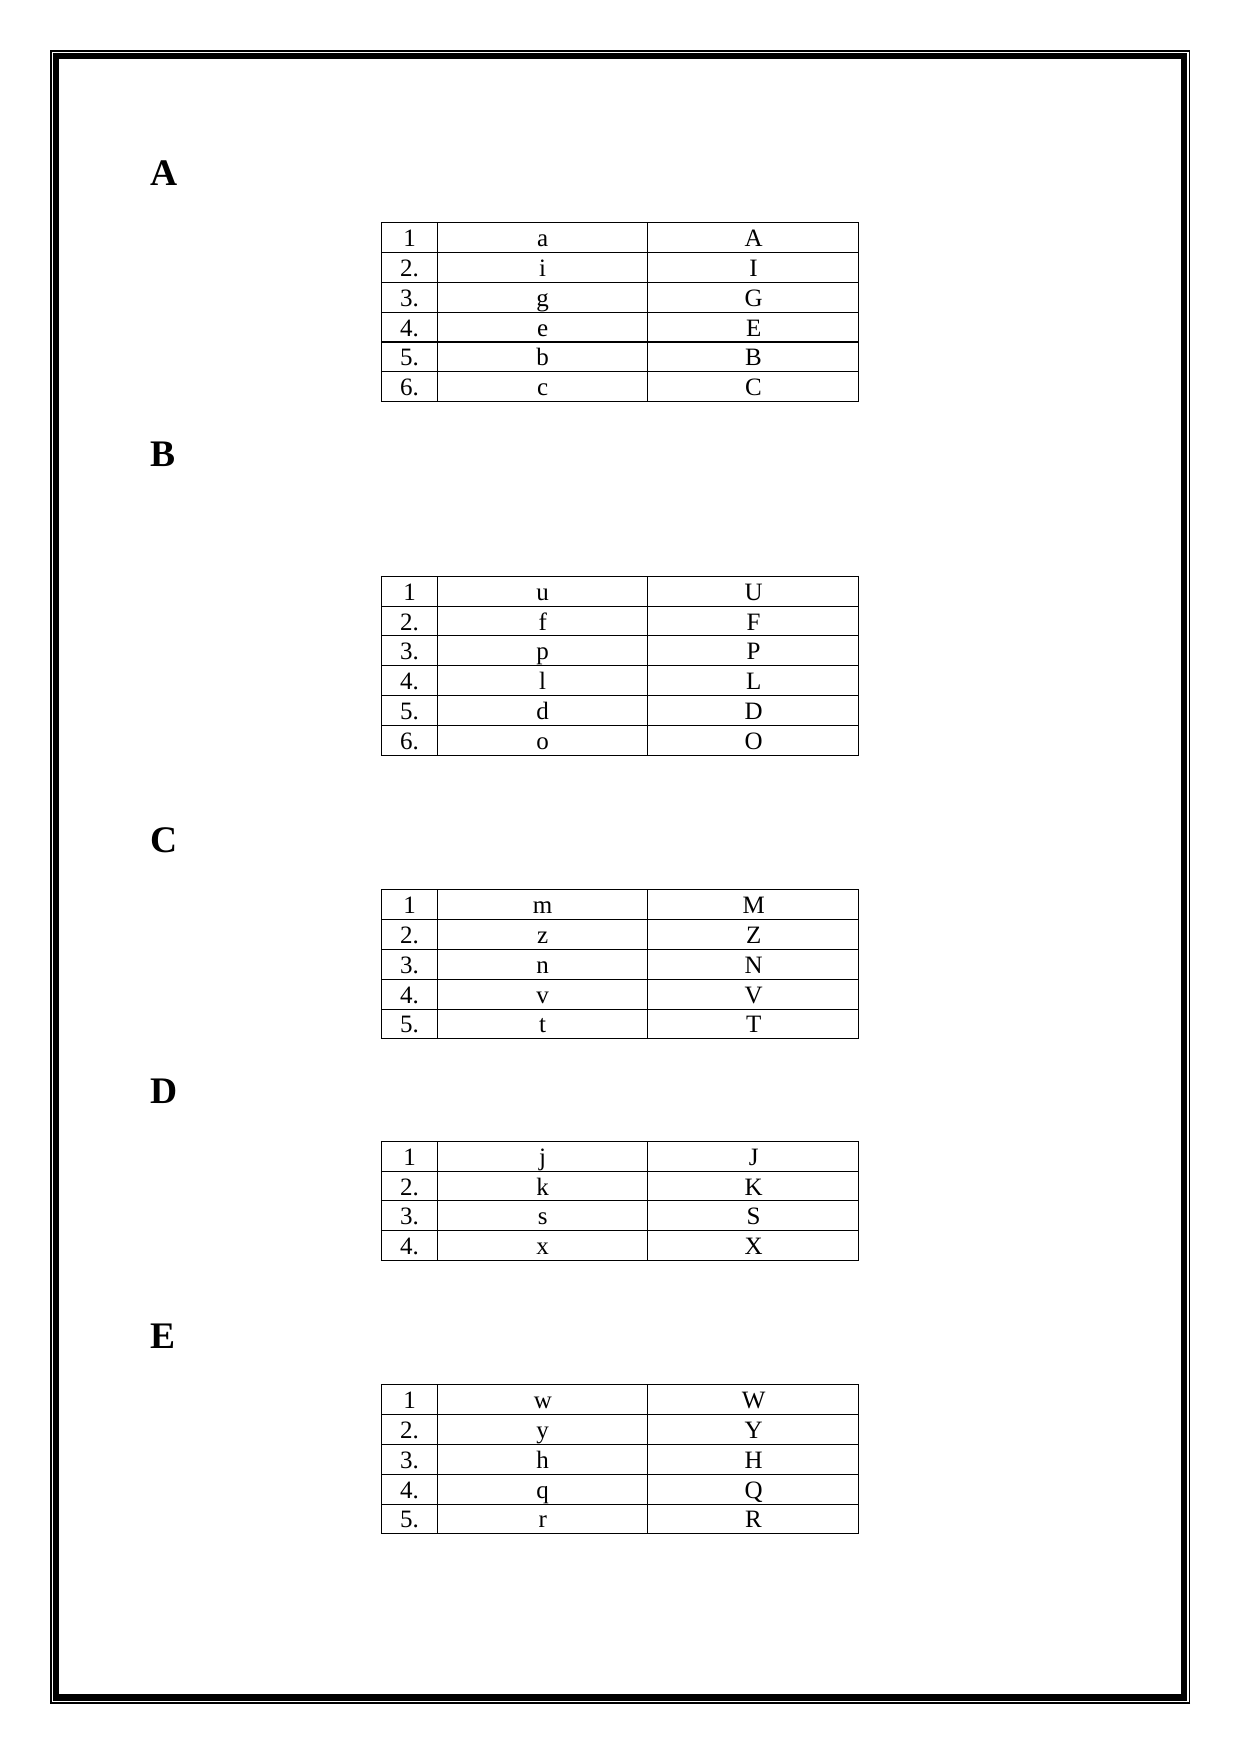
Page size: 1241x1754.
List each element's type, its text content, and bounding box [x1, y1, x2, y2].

table_cell k [438, 1172, 647, 1200]
table_cell B [648, 343, 858, 371]
table_cell 4. [382, 313, 437, 341]
table_cell Q [648, 1475, 858, 1503]
table_cell X [648, 1231, 858, 1260]
table_cell 2. [382, 607, 437, 635]
table_cell s [438, 1201, 647, 1230]
table_header 1 [382, 1385, 437, 1414]
table_header 1 [382, 1142, 437, 1171]
table_header 1 [382, 890, 437, 919]
table_cell t [438, 1010, 647, 1038]
table_header m [438, 890, 647, 919]
table_cell C [648, 372, 858, 401]
text A [150, 150, 1090, 193]
table_cell 5. [382, 1010, 437, 1038]
table_cell 3. [382, 1201, 437, 1230]
text D [150, 1068, 1090, 1112]
table_cell 4. [382, 666, 437, 695]
table_cell y [438, 1415, 647, 1444]
table_cell H [648, 1445, 858, 1474]
table_cell Z [648, 920, 858, 949]
table_cell f [438, 607, 647, 635]
table_cell p [438, 636, 647, 665]
table_cell N [648, 950, 858, 979]
table_cell D [648, 696, 858, 725]
table_cell g [438, 283, 647, 312]
table_cell l [438, 666, 647, 695]
table_cell 2. [382, 1172, 437, 1200]
table_cell n [438, 950, 647, 979]
table_cell Y [648, 1415, 858, 1444]
table_cell 3. [382, 950, 437, 979]
table_cell G [648, 283, 858, 312]
table_cell 5. [382, 1505, 437, 1533]
table_cell 4. [382, 1475, 437, 1503]
table_cell 4. [382, 980, 437, 1008]
table_cell x [438, 1231, 647, 1260]
table_cell h [438, 1445, 647, 1474]
table_cell o [438, 726, 647, 754]
table_header u [438, 577, 647, 606]
table_header w [438, 1385, 647, 1414]
table_cell 5. [382, 343, 437, 371]
table_cell I [648, 253, 858, 282]
table_cell E [648, 313, 858, 341]
table_cell d [438, 696, 647, 725]
table_header 1 [382, 577, 437, 606]
table_header M [648, 890, 858, 919]
table_cell 2. [382, 1415, 437, 1444]
table_cell S [648, 1201, 858, 1230]
table_header U [648, 577, 858, 606]
table_cell 2. [382, 920, 437, 949]
table_cell F [648, 607, 858, 635]
table_cell 6. [382, 726, 437, 754]
table_cell K [648, 1172, 858, 1200]
table_cell e [438, 313, 647, 341]
table_cell 4. [382, 1231, 437, 1260]
table_cell T [648, 1010, 858, 1038]
table_cell v [438, 980, 647, 1008]
table_header j [438, 1142, 647, 1171]
table_header A [648, 223, 858, 252]
table_cell q [438, 1475, 647, 1503]
table_cell 5. [382, 696, 437, 725]
table_cell 3. [382, 283, 437, 312]
text B [150, 431, 1090, 474]
text C [150, 817, 1090, 860]
table_cell R [648, 1505, 858, 1533]
table_cell c [438, 372, 647, 401]
table_header a [438, 223, 647, 252]
table_cell 2. [382, 253, 437, 282]
table_cell 3. [382, 636, 437, 665]
table_header W [648, 1385, 858, 1414]
table_cell b [438, 343, 647, 371]
table_cell 6. [382, 372, 437, 401]
table_header 1 [382, 223, 437, 252]
table_header J [648, 1142, 858, 1171]
table_cell L [648, 666, 858, 695]
table_cell r [438, 1505, 647, 1533]
table_cell z [438, 920, 647, 949]
table_cell P [648, 636, 858, 665]
text E [150, 1314, 1090, 1357]
table_cell V [648, 980, 858, 1008]
table_cell O [648, 726, 858, 754]
table_cell 3. [382, 1445, 437, 1474]
table_cell i [438, 253, 647, 282]
